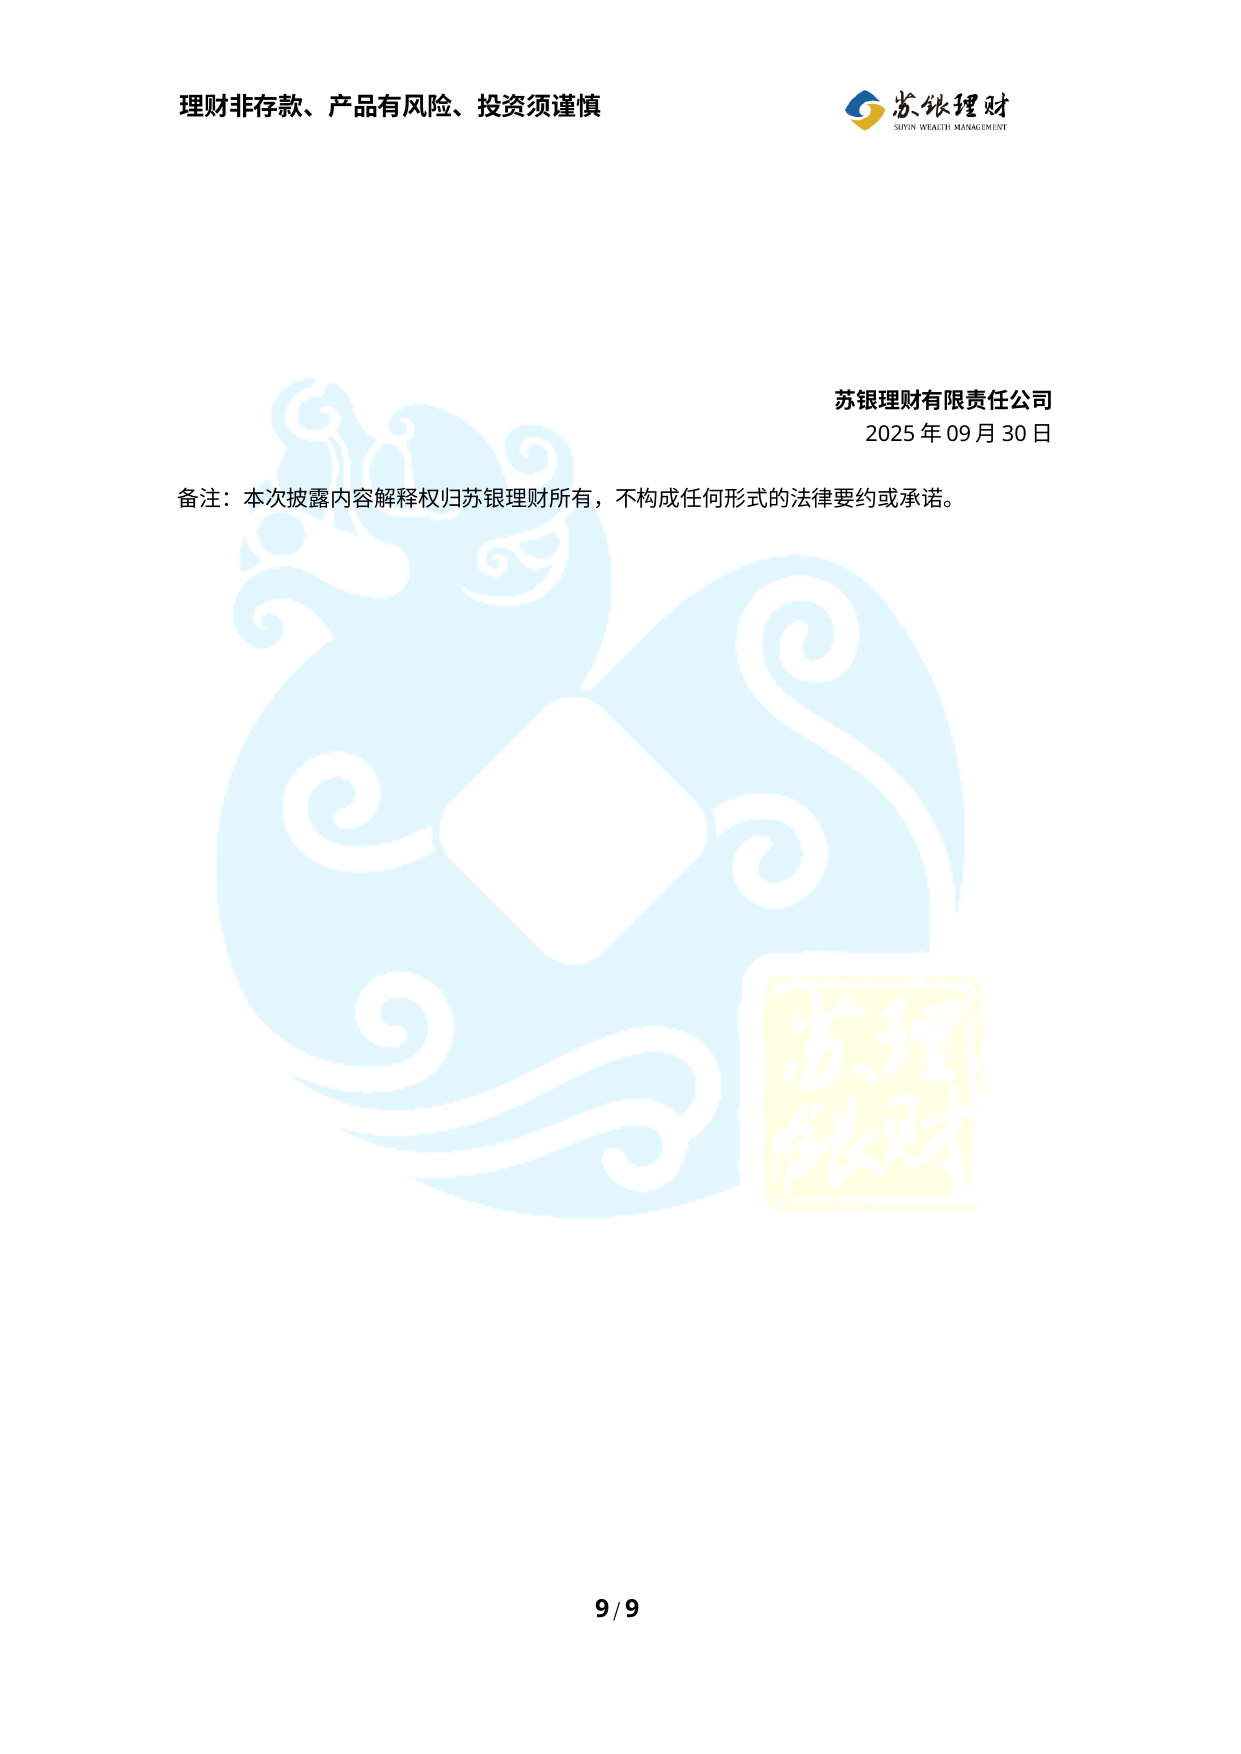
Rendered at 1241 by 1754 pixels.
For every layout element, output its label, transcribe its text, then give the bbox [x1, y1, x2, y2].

text 2025年09月30日 [177, 416, 1053, 448]
picture [820, 72, 1039, 143]
text 苏银理财有限责任公司 [177, 383, 1053, 416]
text 备注：本次披露内容解释权归苏银理财所有，不构成任何形式的法律要约或承诺。 [177, 481, 1053, 513]
